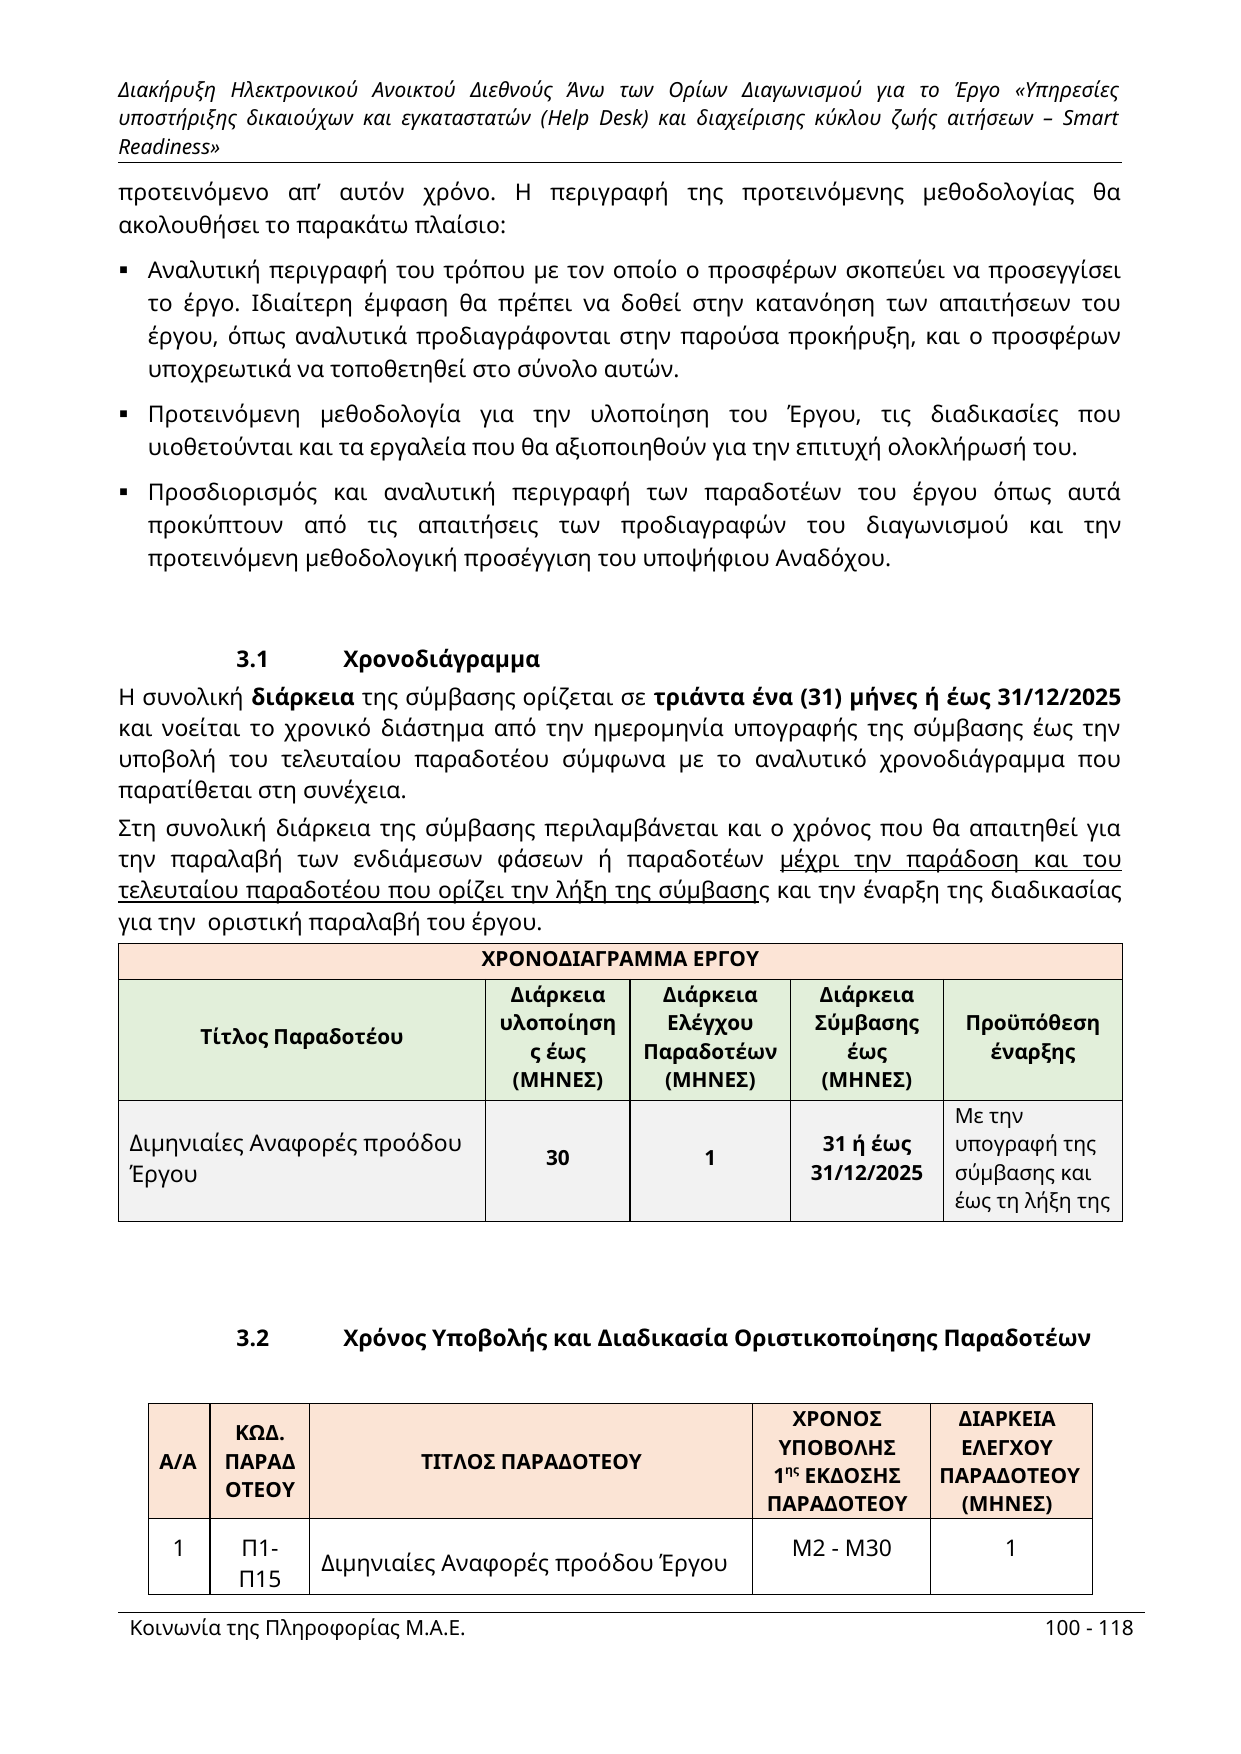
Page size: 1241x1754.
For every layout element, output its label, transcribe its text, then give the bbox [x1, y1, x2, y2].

table_header ΚΩΔ. ΠΑΡΑΔΟΤΕΟΥ [211, 1404, 309, 1518]
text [118, 176, 1122, 240]
table_cell 1 [149, 1519, 209, 1594]
table_cell 31 ή έως 31/12/2025 [791, 1101, 943, 1221]
table_cell Με την υπογραφή της σύμβασης και έως τη λήξη της [944, 1101, 1122, 1221]
table_cell Διάρκεια υλοποίησης έως (ΜΗΝΕΣ) [486, 980, 629, 1100]
table_header ΔΙΑΡΚΕΙΑ ΕΛΕΓΧΟΥ ΠΑΡΑΔΟΤΕΟΥ (ΜΗΝΕΣ) [931, 1404, 1092, 1518]
text Η συνολική διάρκεια της σύμβασης ορίζεται σε τριάντα ένα (31) μήνες ή έως 31/12/2025 και νοείται το χρονικό διάστημα από την ημερομηνία υπογραφής της σύμβασης έως την υποβολή του τελευταίου παραδοτέου σύμφωνα με το αναλυτικό χρονοδιάγραμμα που παρατίθεται στη συνέχεια. [118, 681, 1122, 806]
list Προσδιορισμός και αναλυτική περιγραφή των παραδοτέων του έργου όπως αυτά προκύπτουν από τις απαιτήσεις των προδιαγραφών του διαγωνισμού και την προτεινόμενη μεθοδολογική προσέγγιση του υποψήφιου Αναδόχου. [118, 476, 1122, 573]
table_cell 1 [931, 1519, 1092, 1594]
table_header ΤΙΤΛΟΣ ΠΑΡΑΔΟΤΕΟΥ [310, 1404, 752, 1518]
table_cell 1 [631, 1101, 790, 1221]
table_cell Τίτλος Παραδοτέου [119, 980, 485, 1100]
table_cell 30 [486, 1101, 629, 1221]
table_cell Διμηνιαίες Αναφορές προόδου Έργου [310, 1519, 752, 1594]
table_cell Π1-Π15 [211, 1519, 309, 1594]
table_cell Μ2 - Μ30 [753, 1519, 930, 1594]
subtitle Χρόνος Υποβολής και Διαδικασία Οριστικοποίησης Παραδοτέων [236, 1322, 1122, 1353]
table_cell Διμηνιαίες Αναφορές προόδου Έργου [119, 1101, 485, 1221]
table_header ΧΡΟΝΟΔΙΑΓΡΑΜΜΑ ΕΡΓΟΥ [119, 944, 1122, 979]
table_header ΧΡΟΝΟΣ ΥΠΟΒΟΛΗΣ 1ης ΕΚΔΟΣΗΣ ΠΑΡΑΔΟΤΕΟΥ [753, 1404, 930, 1518]
list Αναλυτική περιγραφή του τρόπου με τον οποίο ο προσφέρων σκοπεύει να προσεγγίσει το έργο. Ιδιαίτερη έμφαση θα πρέπει να δοθεί στην κατανόηση των απαιτήσεων του έργου, όπως αναλυτικά προδιαγράφονται στην παρούσα προκήρυξη, και ο προσφέρων υποχρεωτικά να τοποθετηθεί στο σύνολο αυτών. [118, 254, 1122, 384]
table_cell Προϋπόθεση έναρξης [944, 980, 1122, 1100]
table_cell Διάρκεια Σύμβασης έως (ΜΗΝΕΣ) [791, 980, 943, 1100]
subtitle Χρονοδιάγραμμα [236, 643, 1122, 674]
table_header Α/Α [149, 1404, 209, 1518]
text Στη συνολική διάρκεια της σύμβασης περιλαμβάνεται και ο χρόνος που θα απαιτηθεί για την παραλαβή των ενδιάμεσων φάσεων ή παραδοτέων μέχρι την παράδοση και του τελευταίου παραδοτέου που ορίζει την λήξη της σύμβασης και την έναρξη της διαδικασίας για την οριστική παραλαβή του έργου. [118, 812, 1122, 937]
list Προτεινόμενη μεθοδολογία για την υλοποίηση του Έργου, τις διαδικασίες που υιοθετούνται και τα εργαλεία που θα αξιοποιηθούν για την επιτυχή ολοκλήρωσή του. [118, 398, 1122, 462]
table_cell Διάρκεια Ελέγχου Παραδοτέων (ΜΗΝΕΣ) [631, 980, 790, 1100]
